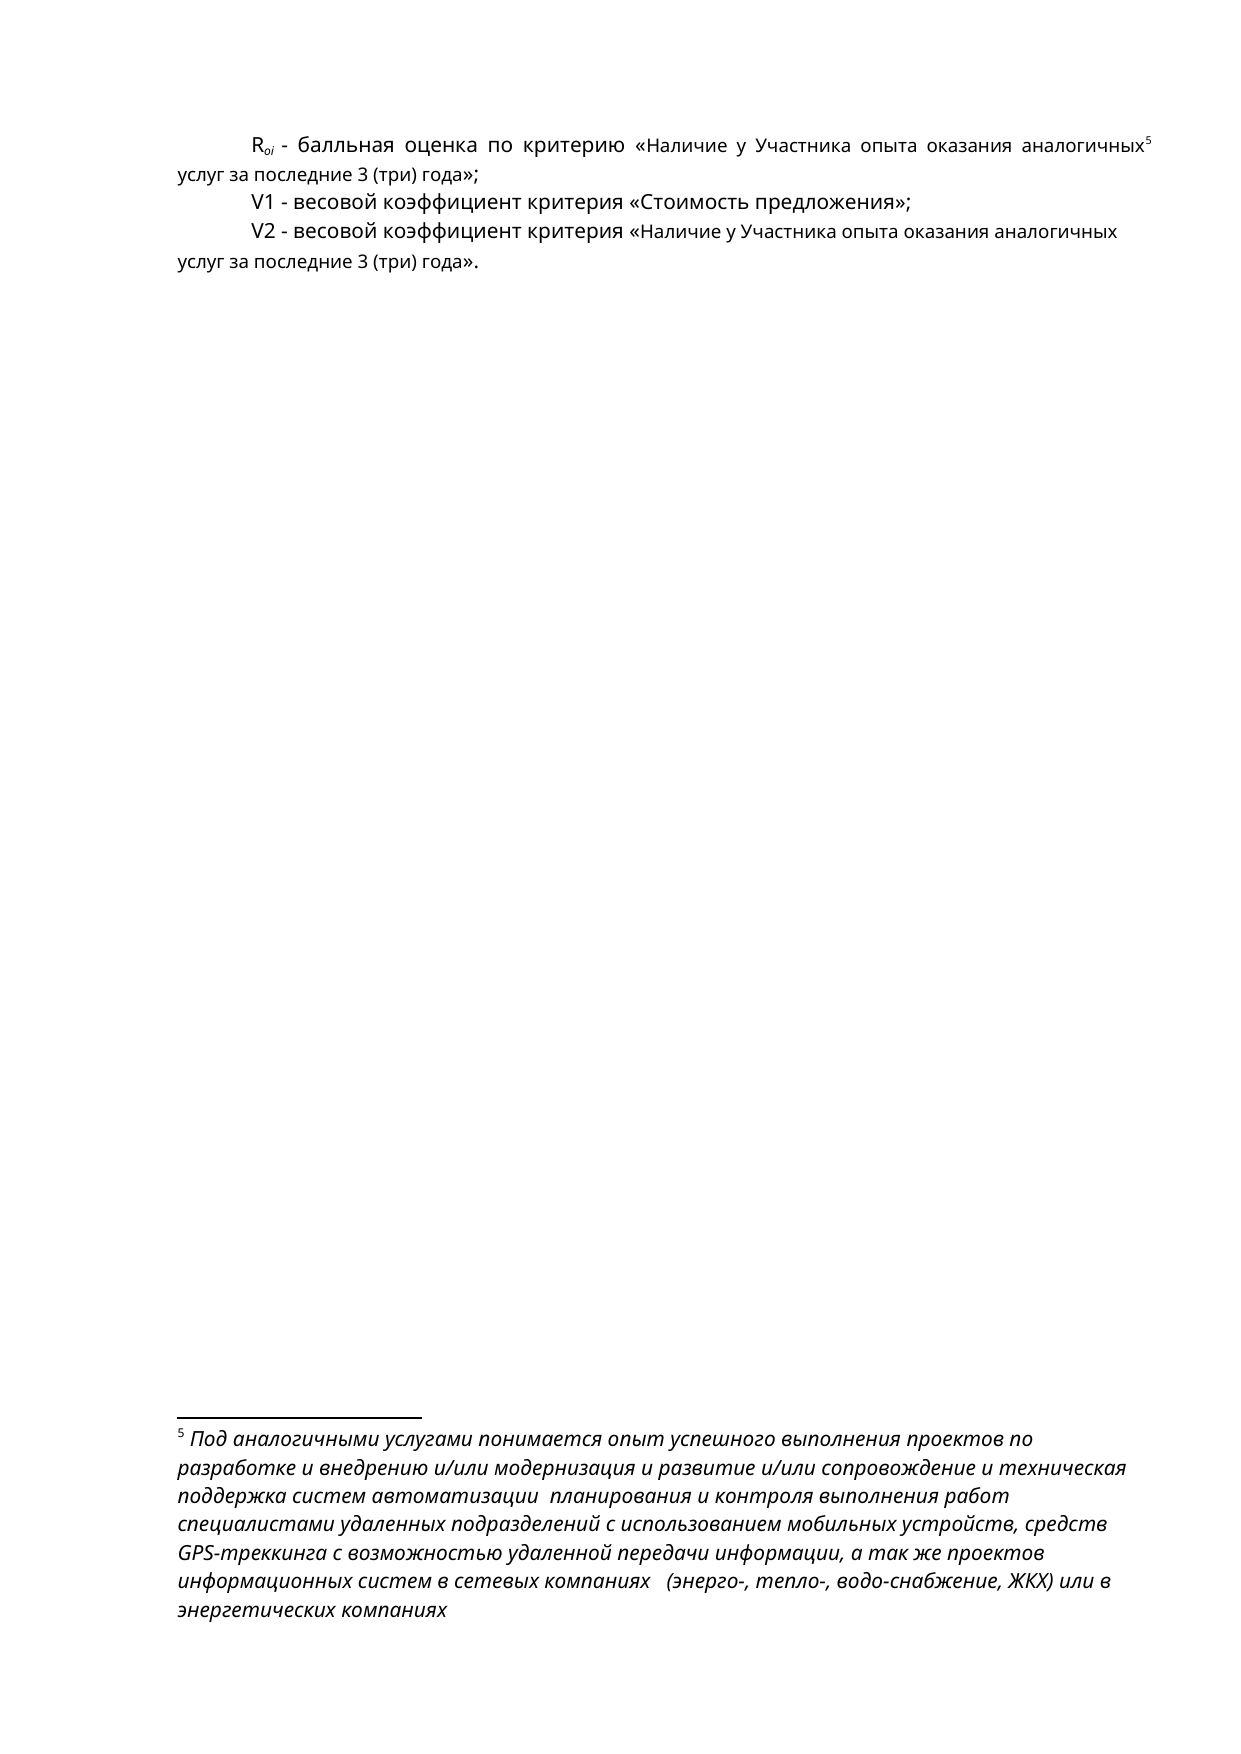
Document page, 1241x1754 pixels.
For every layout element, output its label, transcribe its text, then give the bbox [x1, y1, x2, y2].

text V2 - весовой коэффициент критерия «Наличие у Участника опыта оказания аналогичных услуг за последние 3 (три) года». [177, 216, 1152, 275]
text V1 - весовой коэффициент критерия «Стоимость предложения»; [177, 187, 1152, 216]
text Roi - балльная оценка по критерию «Наличие у Участника опыта оказания аналогичных услуг за последние 3 (три) года»; [177, 131, 1152, 187]
